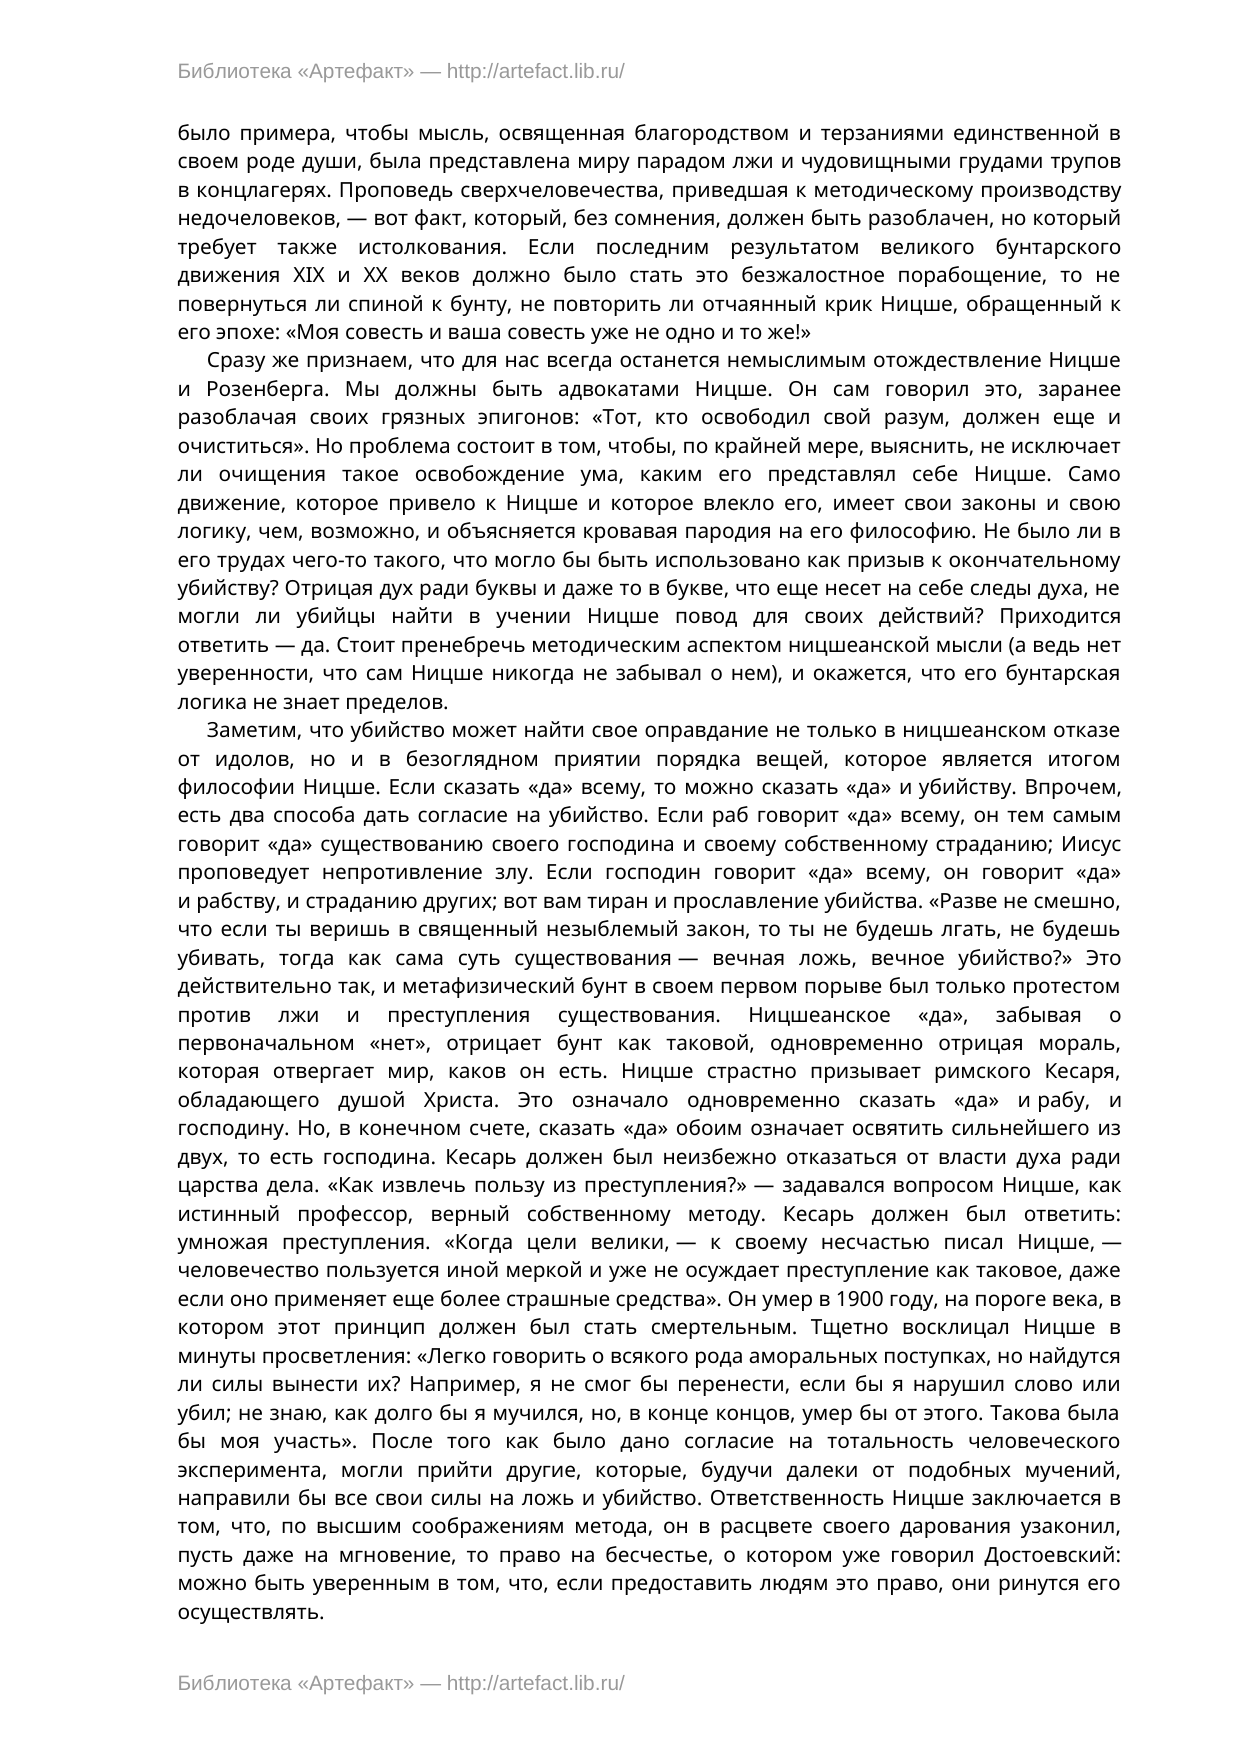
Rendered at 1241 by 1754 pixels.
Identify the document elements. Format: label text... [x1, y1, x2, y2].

text Сразу же признаем, что для нас всегда останется немыслимым отождествление Ницше и Розенберга. Мы должны быть адвокатами Ницше. Он сам говорил это, заранее разоблачая своих грязных эпигонов: «Тот, кто освободил свой разум, должен еще и очиститься». Но проблема состоит в том, чтобы, по крайней мере, выяснить, не исключает ли очищения такое освобождение ума, каким его представлял себе Ницше. Само движение, которое привело к Ницше и которое влекло его, имеет свои законы и свою логику, чем, возможно, и объясняется кровавая пародия на его философию. Не было ли в его трудах чего-то такого, что могло бы быть использовано как призыв к окончательному убийству? Отрицая дух ради буквы и даже то в букве, что еще несет на себе следы духа, не могли ли убийцы найти в учении Ницше повод для своих действий? Приходится ответить — да. Стоит пренебречь методическим аспектом ницшеанской мысли (а ведь нет уверенности, что сам Ницше никогда не забывал о нем), и окажется, что его бунтарская логика не знает пределов. [177, 346, 1122, 715]
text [177, 118, 1122, 346]
text Заметим, что убийство может найти свое оправдание не только в ницшеанском отказе от идолов, но и в безоглядном приятии порядка вещей, которое является итогом философии Ницше. Если сказать «да» всему, то можно сказать «да» и убийству. Впрочем, есть два способа дать согласие на убийство. Если раб говорит «да» всему, он тем самым говорит «да» существованию своего господина и своему собственному страданию; Иисус проповедует непротивление злу. Если господин говорит «да» всему, он говорит «да» и рабству, и страданию других; вот вам тиран и прославление убийства. «Разве не смешно, что если ты веришь в священный незыблемый закон, то ты не будешь лгать, не будешь убивать, тогда как сама суть существования — вечная ложь, вечное убийство?» Это действительно так, и метафизический бунт в своем первом порыве был только протестом против лжи и преступления существования. Ницшеанское «да», забывая о первоначальном «нет», отрицает бунт как таковой, одновременно отрицая мораль, которая отвергает мир, каков он есть. Ницше страстно призывает римского Кесаря, обладающего душой Христа. Это означало одновременно сказать «да» и рабу, и господину. Но, в конечном счете, сказать «да» обоим означает освятить сильнейшего из двух, то есть господина. Кесарь должен был неизбежно отказаться от власти духа ради царства дела. «Как извлечь пользу из преступления?» — задавался вопросом Ницше, как истинный профессор, верный собственному методу. Кесарь должен был ответить: умножая преступления. «Когда цели велики, — к своему несчастью писал Ницше, — человечество пользуется иной меркой и уже не осуждает преступление как таковое, даже если оно применяет еще более страшные средства». Он умер в 1900 году, на пороге века, в котором этот принцип должен был стать смертельным. Тщетно восклицал Ницше в минуты просветления: «Легко говорить о всякого рода аморальных поступках, но найдутся ли силы вынести их? Например, я не смог бы перенести, если бы я нарушил слово или убил; не знаю, как долго бы я мучился, но, в конце концов, умер бы от этого. Такова была бы моя участь». После того как было дано согласие на тотальность человеческого эксперимента, могли прийти другие, которые, будучи далеки от подобных мучений, направили бы все свои силы на ложь и убийство. Ответственность Ницше заключается в том, что, по высшим соображениям метода, он в расцвете своего дарования узаконил, пусть даже на мгновение, то право на бесчестье, о котором уже говорил Достоевский: можно быть уверенным в том, что, если предоставить людям это право, они ринутся его осуществлять. [177, 715, 1122, 1625]
